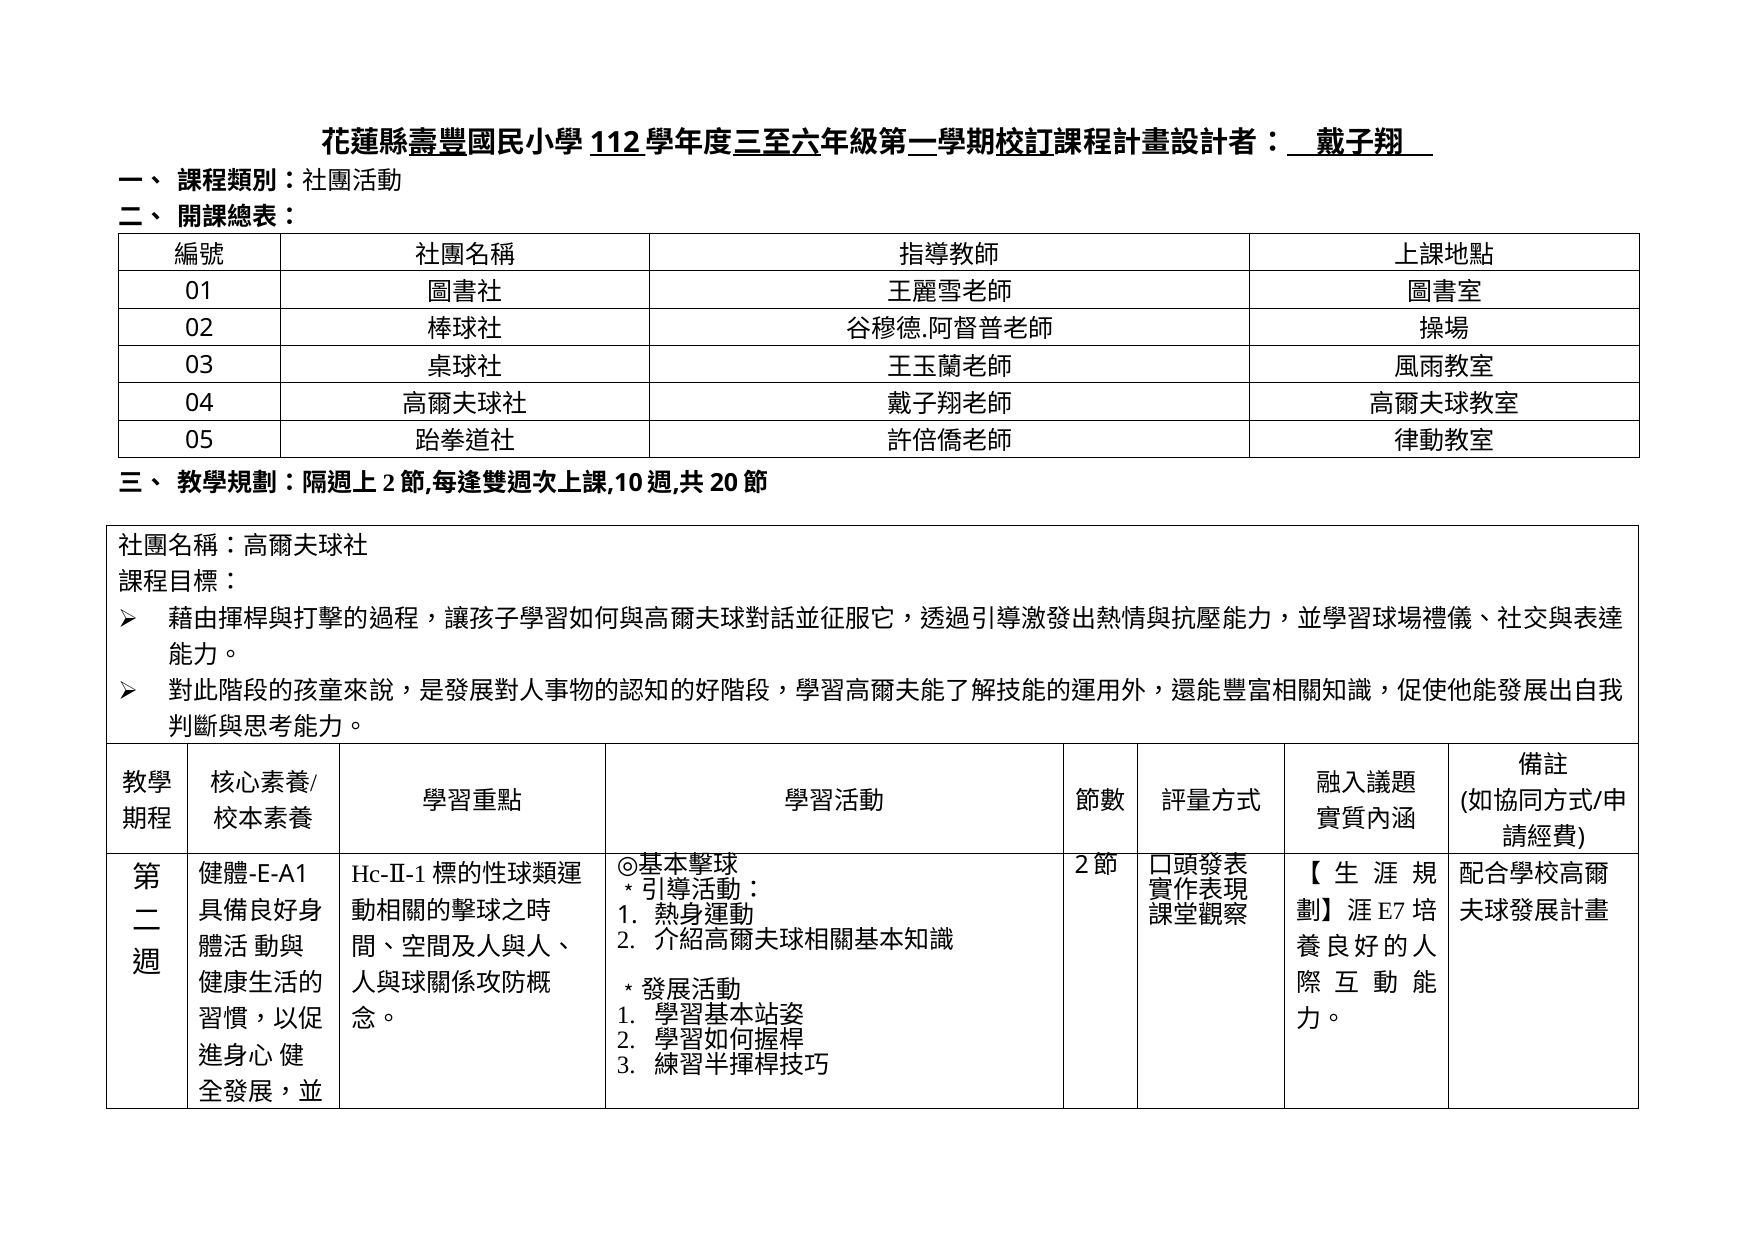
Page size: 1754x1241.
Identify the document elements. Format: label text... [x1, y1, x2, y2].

table_cell 融入議題 實質內涵 [1285, 744, 1448, 853]
table_cell 第二週 [107, 854, 187, 1108]
table_cell 圖書社 [281, 271, 649, 308]
table_cell 學習重點 [340, 744, 605, 853]
table_cell 02 [119, 309, 280, 345]
table_cell 谷穆德.阿督普老師 [650, 309, 1249, 345]
table_header 社團名稱：高爾夫球社 課程目標： 藉由揮桿與打擊的過程，讓孩子學習如何與高爾夫球對話並征服它，透過引導激發出熱情與抗壓能力，並學習球場禮儀、社交與表達能力。 對此階段的孩童來說，是發展對人事物的認知的好階段，學習高爾夫能了解技能的運用外，還能豐富相關知識，促使他能發展出自我判斷與思考能力。 [107, 526, 1638, 743]
list 課程類別：社團活動 [118, 161, 1636, 197]
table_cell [606, 854, 1063, 1108]
table_cell 2節 [1064, 854, 1137, 1108]
table_cell 配合學校高爾夫球發展計畫 [1449, 854, 1638, 1108]
table_cell 風雨教室 [1250, 346, 1639, 382]
table_cell 王麗雪老師 [650, 271, 1249, 308]
table_header 指導教師 [650, 234, 1249, 270]
table_cell 核心素養/校本素養 [188, 744, 339, 853]
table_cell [188, 854, 339, 1108]
table_cell 高爾夫球教室 [1250, 383, 1639, 419]
text 花蓮縣壽豐國民小學112學年度三至六年級第一學期校訂課程計畫設計者：＿戴子翔＿ [118, 118, 1636, 161]
table_cell 戴子翔老師 [650, 383, 1249, 419]
table_cell 許倍僑老師 [650, 421, 1249, 457]
table_cell 評量方式 [1138, 744, 1284, 853]
table_cell 學習活動 [606, 744, 1063, 853]
list 教學規劃：隔週上2節,每逢雙週次上課,10週,共20節 [118, 458, 1636, 499]
table_cell 04 [119, 383, 280, 419]
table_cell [1285, 854, 1448, 1108]
table_cell 跆拳道社 [281, 421, 649, 457]
table_cell 03 [119, 346, 280, 382]
table_cell 口頭發表 實作表現 課堂觀察 [1138, 854, 1284, 1108]
table_header 上課地點 [1250, 234, 1639, 270]
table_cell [340, 854, 605, 1108]
table_cell 高爾夫球社 [281, 383, 649, 419]
table_cell 桌球社 [281, 346, 649, 382]
table_header 社團名稱 [281, 234, 649, 270]
table_cell 圖書室 [1250, 271, 1639, 308]
table_header 編號 [119, 234, 280, 270]
list 開課總表： [118, 197, 1636, 233]
table_cell 律動教室 [1250, 421, 1639, 457]
table_cell 05 [119, 421, 280, 457]
table_cell 節數 [1064, 744, 1137, 853]
table_cell 王玉蘭老師 [650, 346, 1249, 382]
table_cell 01 [119, 271, 280, 308]
table_cell 備註 (如協同方式/申請經費) [1449, 744, 1638, 853]
table_cell 棒球社 [281, 309, 649, 345]
table_cell 教學期程 [107, 744, 187, 853]
table_cell 操場 [1250, 309, 1639, 345]
